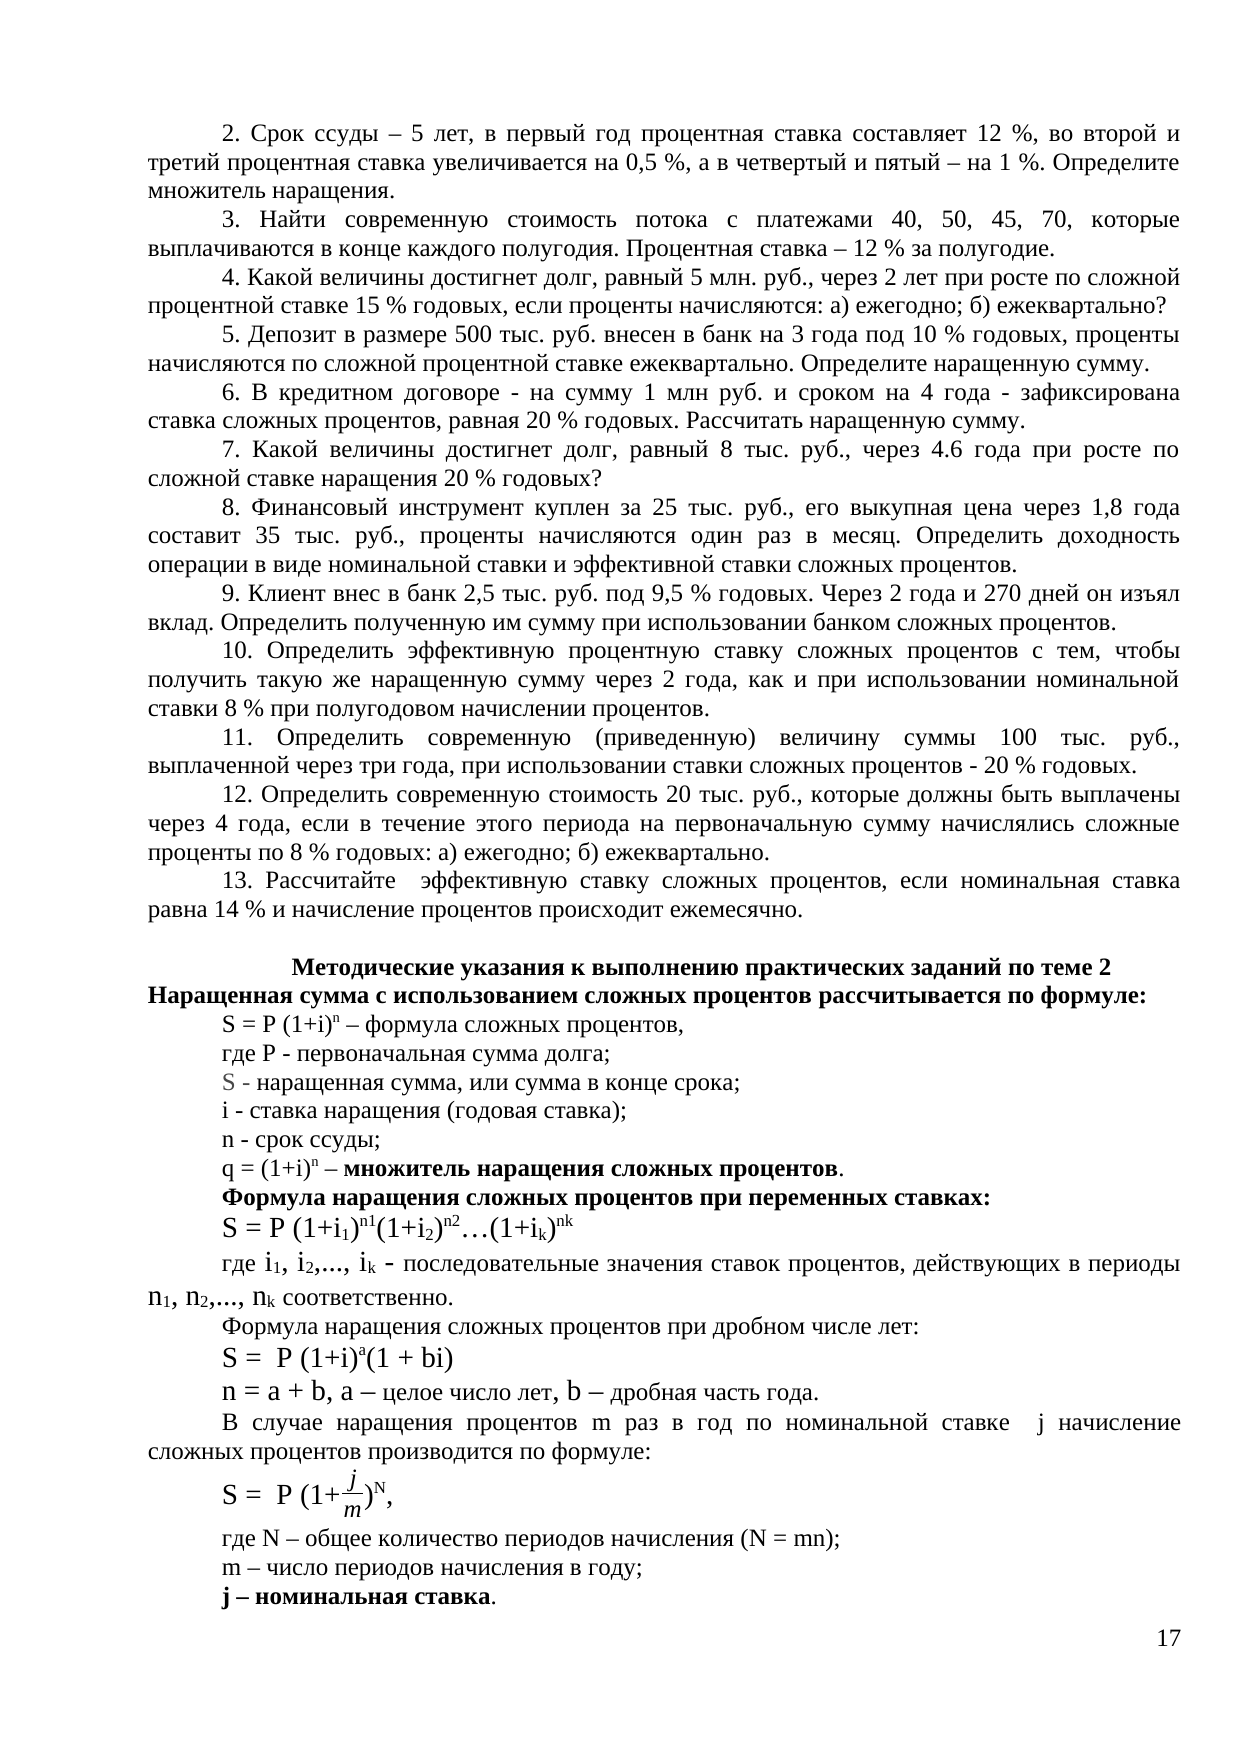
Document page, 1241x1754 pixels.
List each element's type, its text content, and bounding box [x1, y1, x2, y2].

text 10. Определить эффективную процентную ставку сложных процентов с тем, чтобы получить такую же наращенную сумму через 2 года, как и при использовании номинальной ставки 8 % при полугодовом начислении процентов. [148, 636, 1181, 722]
text 9. Клиент внес в банк 2,5 тыс. руб. под 9,5 % годовых. Через 2 года и 270 дней он изъял вклад. Определить полученную им сумму при использовании банком сложных процентов. [148, 578, 1181, 636]
text Методические указания к выполнению практических заданий по теме 2 [148, 952, 1181, 981]
text n = a + b, a – целое число лет, b – дробная часть года. [148, 1373, 1181, 1407]
text Наращенная сумма с использованием сложных процентов рассчитывается по формуле: [148, 981, 1181, 1009]
text S = P (1+)N, [148, 1464, 1181, 1523]
text 4. Какой величины достигнет долг, равный 5 млн. руб., через 2 лет при росте по сложной процентной ставке 15 % годовых, если проценты начисляются: а) ежегодно; б) ежеквартально? [148, 262, 1181, 319]
text 13. Рассчитайте эффективную ставку сложных процентов, если номинальная ставка равна 14 % и начисление процентов происходит ежемесячно. [148, 866, 1181, 923]
text где i1, i2,..., ik - последовательные значения ставок процентов, действующих в периоды n1, n2,..., nk соответственно. [148, 1244, 1181, 1311]
text В случае наращения процентов m раз в год по номинальной ставке j начисление сложных процентов производится по формуле: [148, 1407, 1181, 1464]
text 5. Депозит в размере 500 тыс. руб. внесен в банк на 3 года под 10 % годовых, проценты начисляются по сложной процентной ставке ежеквартально. Определите наращенную сумму. [148, 319, 1181, 377]
text n - срок ссуды; [148, 1124, 1181, 1153]
text 3. Найти современную стоимость потока с платежами 40, 50, 45, 70, которые выплачиваются в конце каждого полугодия. Процентная ставка – 12 % за полугодие. [148, 204, 1181, 262]
text 6. В кредитном договоре - на сумму 1 млн руб. и сроком на 4 года - зафиксирована ставка сложных процентов, равная 20 % годовых. Рассчитать наращенную сумму. [148, 377, 1181, 434]
text i - ставка наращения (годовая ставка); [148, 1096, 1181, 1124]
text S = P (1+i)n – формула сложных процентов, [148, 1009, 1181, 1038]
text Формула наращения сложных процентов при дробном числе лет: [148, 1311, 1181, 1340]
text S - наращенная сумма, или сумма в конце срока; [148, 1067, 1181, 1096]
text Формула наращения сложных процентов при переменных ставках: [148, 1182, 1181, 1211]
text q = (1+i)n – множитель наращения сложных процентов. [148, 1153, 1181, 1182]
text где N – общее количество периодов начисления (N = mn); [148, 1523, 1181, 1552]
text где Р - первоначальная сумма долга; [148, 1038, 1181, 1067]
text 8. Финансовый инструмент куплен за 25 тыс. руб., его выкупная цена через 1,8 года составит 35 тыс. руб., проценты начисляются один раз в месяц. Определить доходность операции в виде номинальной ставки и эффективной ставки сложных процентов. [148, 492, 1181, 578]
text S = P (1+i1)n1(1+i2)n2…(1+ik)nk [148, 1211, 1181, 1244]
text 2. Срок ссуды – 5 лет, в первый год процентная ставка составляет 12 %, во второй и третий процентная ставка увеличивается на 0,5 %, а в четвертый и пятый – на 1 %. Определите множитель наращения. [148, 118, 1181, 204]
text j – номинальная ставка. [148, 1581, 1181, 1610]
text 12. Определить современную стоимость 20 тыс. руб., которые должны быть выплачены через 4 года, если в течение этого периода на первоначальную сумму начислялись сложные проценты по 8 % годовых: а) ежегодно; б) ежеквартально. [148, 779, 1181, 866]
text m – число периодов начисления в году; [148, 1552, 1181, 1581]
text 11. Определить современную (приведенную) величину суммы 100 тыс. руб., выплаченной через три года, при использовании ставки сложных процентов - 20 % годовых. [148, 722, 1181, 779]
text 7. Какой величины достигнет долг, равный 8 тыс. руб., через 4.6 года при росте по сложной ставке наращения 20 % годовых? [148, 434, 1181, 492]
text S = P (1+i)а(1 + bi) [148, 1340, 1181, 1373]
